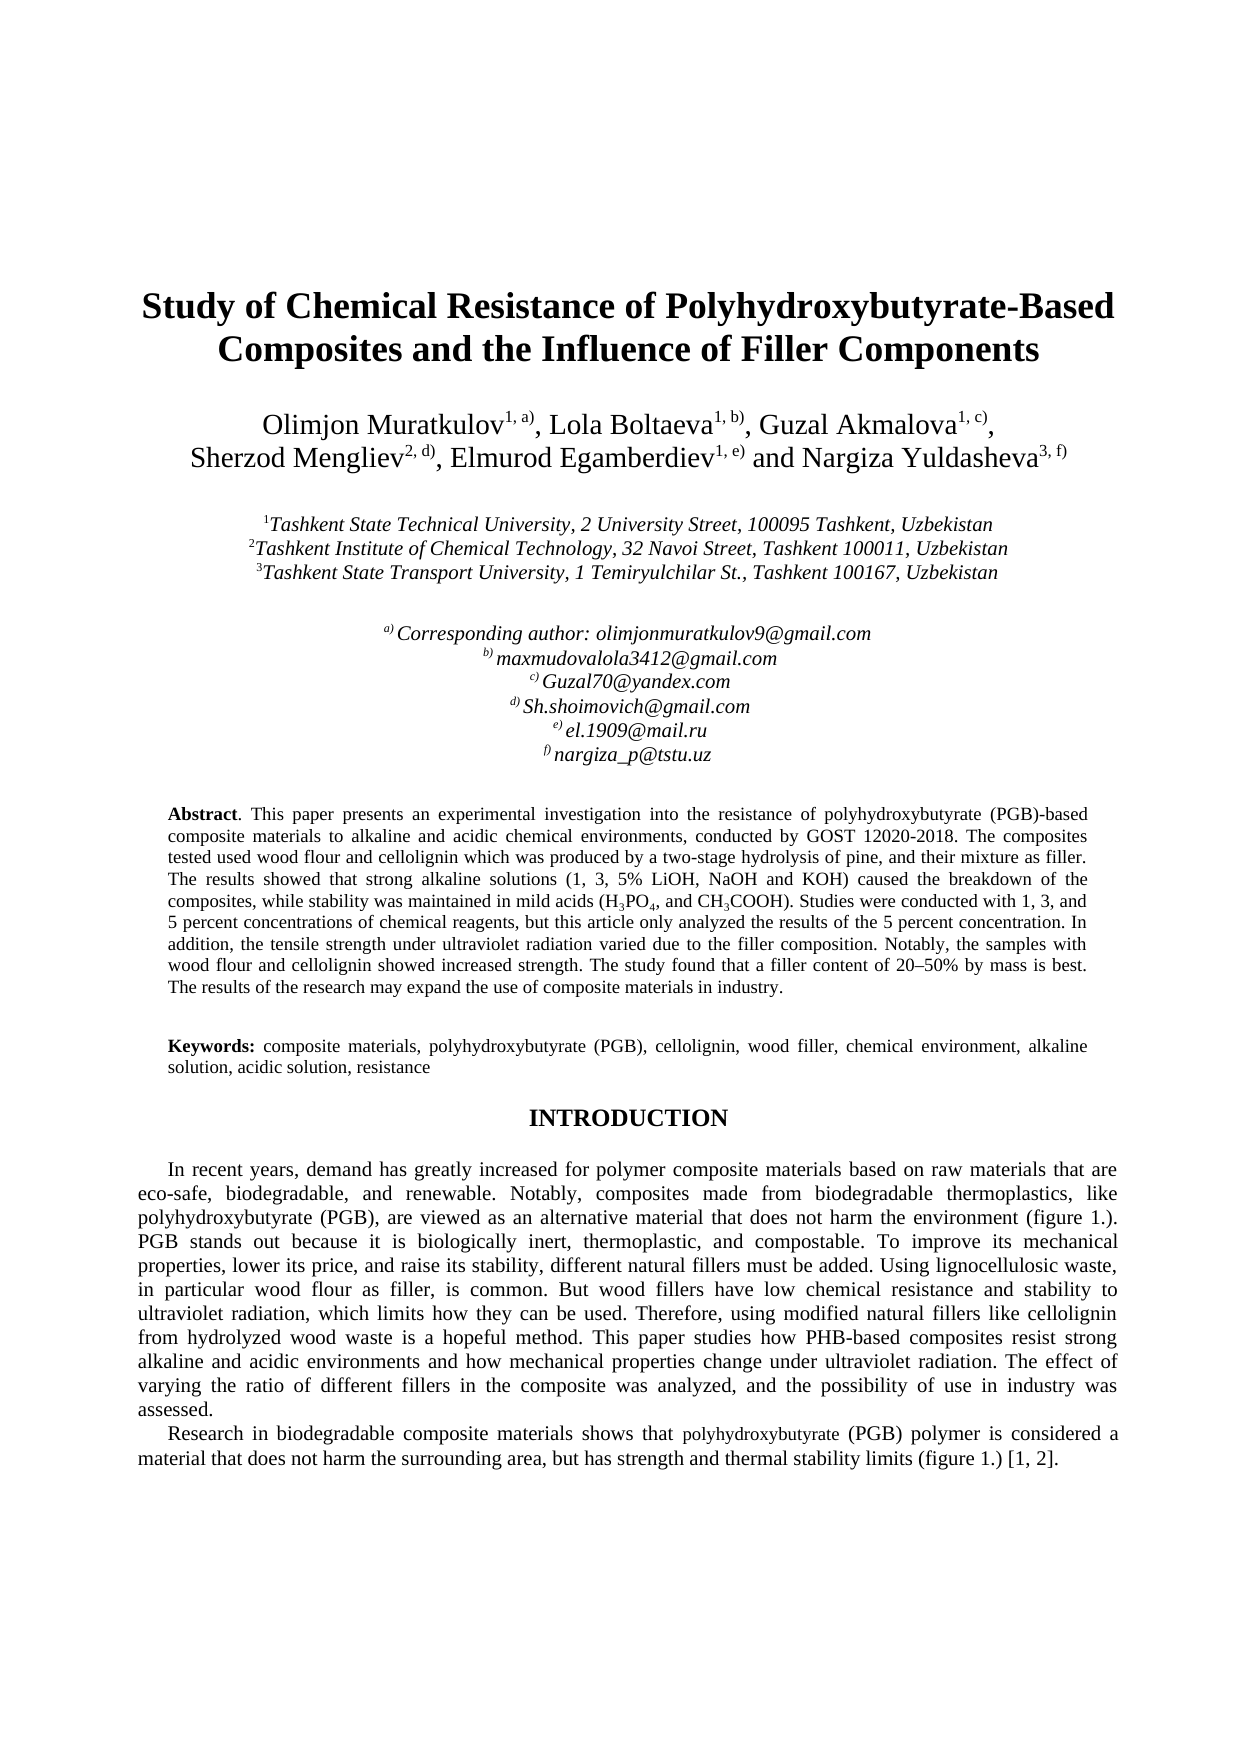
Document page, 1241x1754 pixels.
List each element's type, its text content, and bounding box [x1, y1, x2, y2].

text 1Tashkent State Technical University, 2 University Street, 100095 Tashkent, Uzbekistan 2Tashkent Institute of Chemical Technology, 32 Navoi Street, Tashkent 100011, Uzbekistan 3Tashkent State Transport University, 1 Temiryulchilar St., Tashkent 100167, Uzbekistan [138, 512, 1119, 584]
text Abstract. This paper presents an experimental investigation into the resistance of polyhydroxybutyrate (PGB)-based composite materials to alkaline and acidic chemical environments, conducted by GOST 12020-2018. The composites tested used wood flour and cellolignin which was produced by a two-stage hydrolysis of pine, and their mixture as filler. The results showed that strong alkaline solutions (1, 3, 5% LiOH, NaOH and KOH) caused the breakdown of the composites, while stability was maintained in mild acids (H₃PO₄, and CH₃COOH). Studies were conducted with 1, 3, and 5 percent concentrations of chemical reagents, but this article only analyzed the results of the 5 percent concentration. In addition, the tensile strength under ultraviolet radiation varied due to the filler composition. Notably, the samples with wood flour and cellolignin showed increased strength. The study found that a filler content of 20–50% by mass is best. The results of the research may expand the use of composite materials in industry. [168, 803, 1089, 997]
text Olimjon Muratkulov1, a), Lola Boltaeva1, b), Guzal Akmalova1, c), Sherzod Mengliev2, d), Elmurod Egamberdiev1, e) and Nargiza Yuldasheva3, f) [138, 407, 1119, 474]
text Study of Chemical Resistance of Polyhydroxybutyrate-Based Composites and the Influence of Filler Components [138, 283, 1119, 369]
text a) Corresponding author: olimjonmuratkulov9@gmail.com b) maxmudovalola3412@gmail.com c) Guzal70@yandex.com d) Sh.shoimovich@gmail.com e) el.1909@mail.ru f) nargiza_p@tstu.uz [138, 621, 1119, 766]
text INTRODUCTION [138, 1103, 1119, 1132]
text Research in biodegradable composite materials shows that polyhydroxybutyrate (PGB) polymer is considered a material that does not harm the surrounding area, but has strength and thermal stability limits (figure 1.) [1, 2]. [138, 1421, 1119, 1469]
text Keywords: composite materials, polyhydroxybutyrate (PGB), cellolignin, wood filler, chemical environment, alkaline solution, acidic solution, resistance [168, 1035, 1089, 1078]
text In recent years, demand has greatly increased for polymer composite materials based on raw materials that are eco-safe, biodegradable, and renewable. Notably, composites made from biodegradable thermoplastics, like polyhydroxybutyrate (PGB), are viewed as an alternative material that does not harm the environment (figure 1.). PGB stands out because it is biologically inert, thermoplastic, and compostable. To improve its mechanical properties, lower its price, and raise its stability, different natural fillers must be added. Using lignocellulosic waste, in particular wood flour as filler, is common. But wood fillers have low chemical resistance and stability to ultraviolet radiation, which limits how they can be used. Therefore, using modified natural fillers like cellolignin from hydrolyzed wood waste is a hopeful method. This paper studies how PHB-based composites resist strong alkaline and acidic environments and how mechanical properties change under ultraviolet radiation. The effect of varying the ratio of different fillers in the composite was analyzed, and the possibility of use in industry was assessed. [138, 1157, 1119, 1421]
